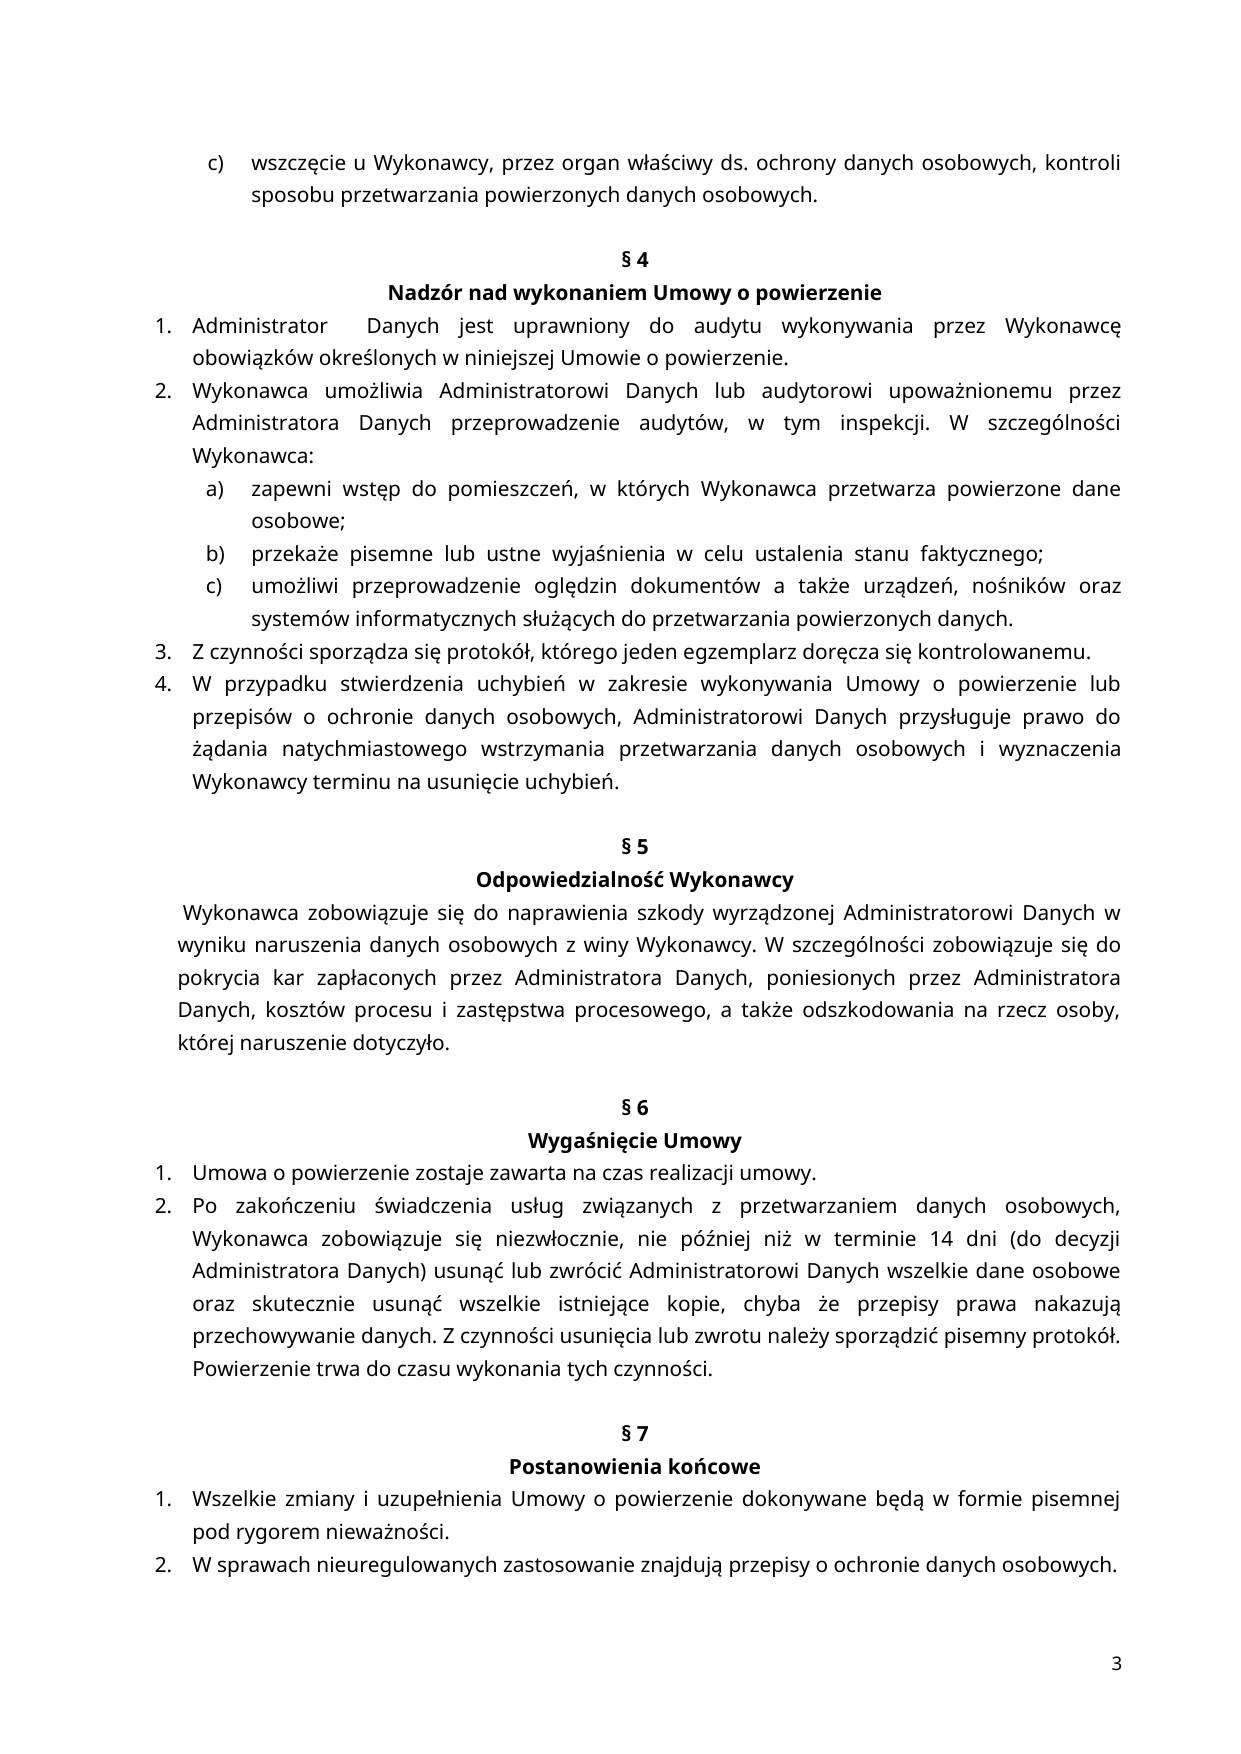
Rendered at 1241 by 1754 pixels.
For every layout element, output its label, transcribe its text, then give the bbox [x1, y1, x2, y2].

text § 5 [148, 832, 1122, 861]
text Odpowiedzialność Wykonawcy [148, 865, 1122, 893]
text § 7 [148, 1419, 1122, 1448]
list Z czynności sporządza się protokół, którego jeden egzemplarz doręcza się kontrolowanemu. [154, 637, 1122, 665]
list zapewni wstęp do pomieszczeń, w których Wykonawca przetwarza powierzone dane osobowe; [206, 474, 1122, 535]
list umożliwi przeprowadzenie oględzin dokumentów a także urządzeń, nośników oraz systemów informatycznych służących do przetwarzania powierzonych danych. [206, 572, 1122, 633]
text Postanowienia końcowe [148, 1452, 1122, 1480]
text Wygaśnięcie Umowy [148, 1126, 1122, 1154]
list W przypadku stwierdzenia uchybień w zakresie wykonywania Umowy o powierzenie lub przepisów o ochronie danych osobowych, Administratorowi Danych przysługuje prawo do żądania natychmiastowego wstrzymania przetwarzania danych osobowych i wyznaczenia Wykonawcy terminu na usunięcie uchybień. [154, 669, 1122, 796]
text § 4 [148, 246, 1122, 274]
list Po zakończeniu świadczenia usług związanych z przetwarzaniem danych osobowych, Wykonawca zobowiązuje się niezwłocznie, nie później niż w terminie 14 dni (do decyzji Administratora Danych) usunąć lub zwrócić Administratorowi Danych wszelkie dane osobowe oraz skutecznie usunąć wszelkie istniejące kopie, chyba że przepisy prawa nakazują przechowywanie danych. Z czynności usunięcia lub zwrotu należy sporządzić pisemny protokół. Powierzenie trwa do czasu wykonania tych czynności. [154, 1191, 1122, 1382]
text § 6 [148, 1093, 1122, 1122]
list Wszelkie zmiany i uzupełnienia Umowy o powierzenie dokonywane będą w formie pisemnej pod rygorem nieważności. [154, 1484, 1122, 1546]
list wszczęcie u Wykonawcy, przez organ właściwy ds. ochrony danych osobowych, kontroli sposobu przetwarzania powierzonych danych osobowych. [207, 148, 1122, 209]
text Nadzór nad wykonaniem Umowy o powierzenie [148, 278, 1122, 307]
list Umowa o powierzenie zostaje zawarta na czas realizacji umowy. [154, 1158, 1122, 1187]
list Administrator Danych jest uprawniony do audytu wykonywania przez Wykonawcę obowiązków określonych w niniejszej Umowie o powierzenie. [154, 311, 1122, 372]
text Wykonawca zobowiązuje się do naprawienia szkody wyrządzonej Administratorowi Danych w wyniku naruszenia danych osobowych z winy Wykonawcy. W szczególności zobowiązuje się do pokrycia kar zapłaconych przez Administratora Danych, poniesionych przez Administratora Danych, kosztów procesu i zastępstwa procesowego, a także odszkodowania na rzecz osoby, której naruszenie dotyczyło. [148, 898, 1122, 1056]
list W sprawach nieuregulowanych zastosowanie znajdują przepisy o ochronie danych osobowych. [154, 1550, 1122, 1578]
list przekaże pisemne lub ustne wyjaśnienia w celu ustalenia stanu faktycznego; [206, 539, 1122, 567]
list Wykonawca umożliwia Administratorowi Danych lub audytorowi upoważnionemu przez Administratora Danych przeprowadzenie audytów, w tym inspekcji. W szczególności Wykonawca: [154, 376, 1122, 469]
